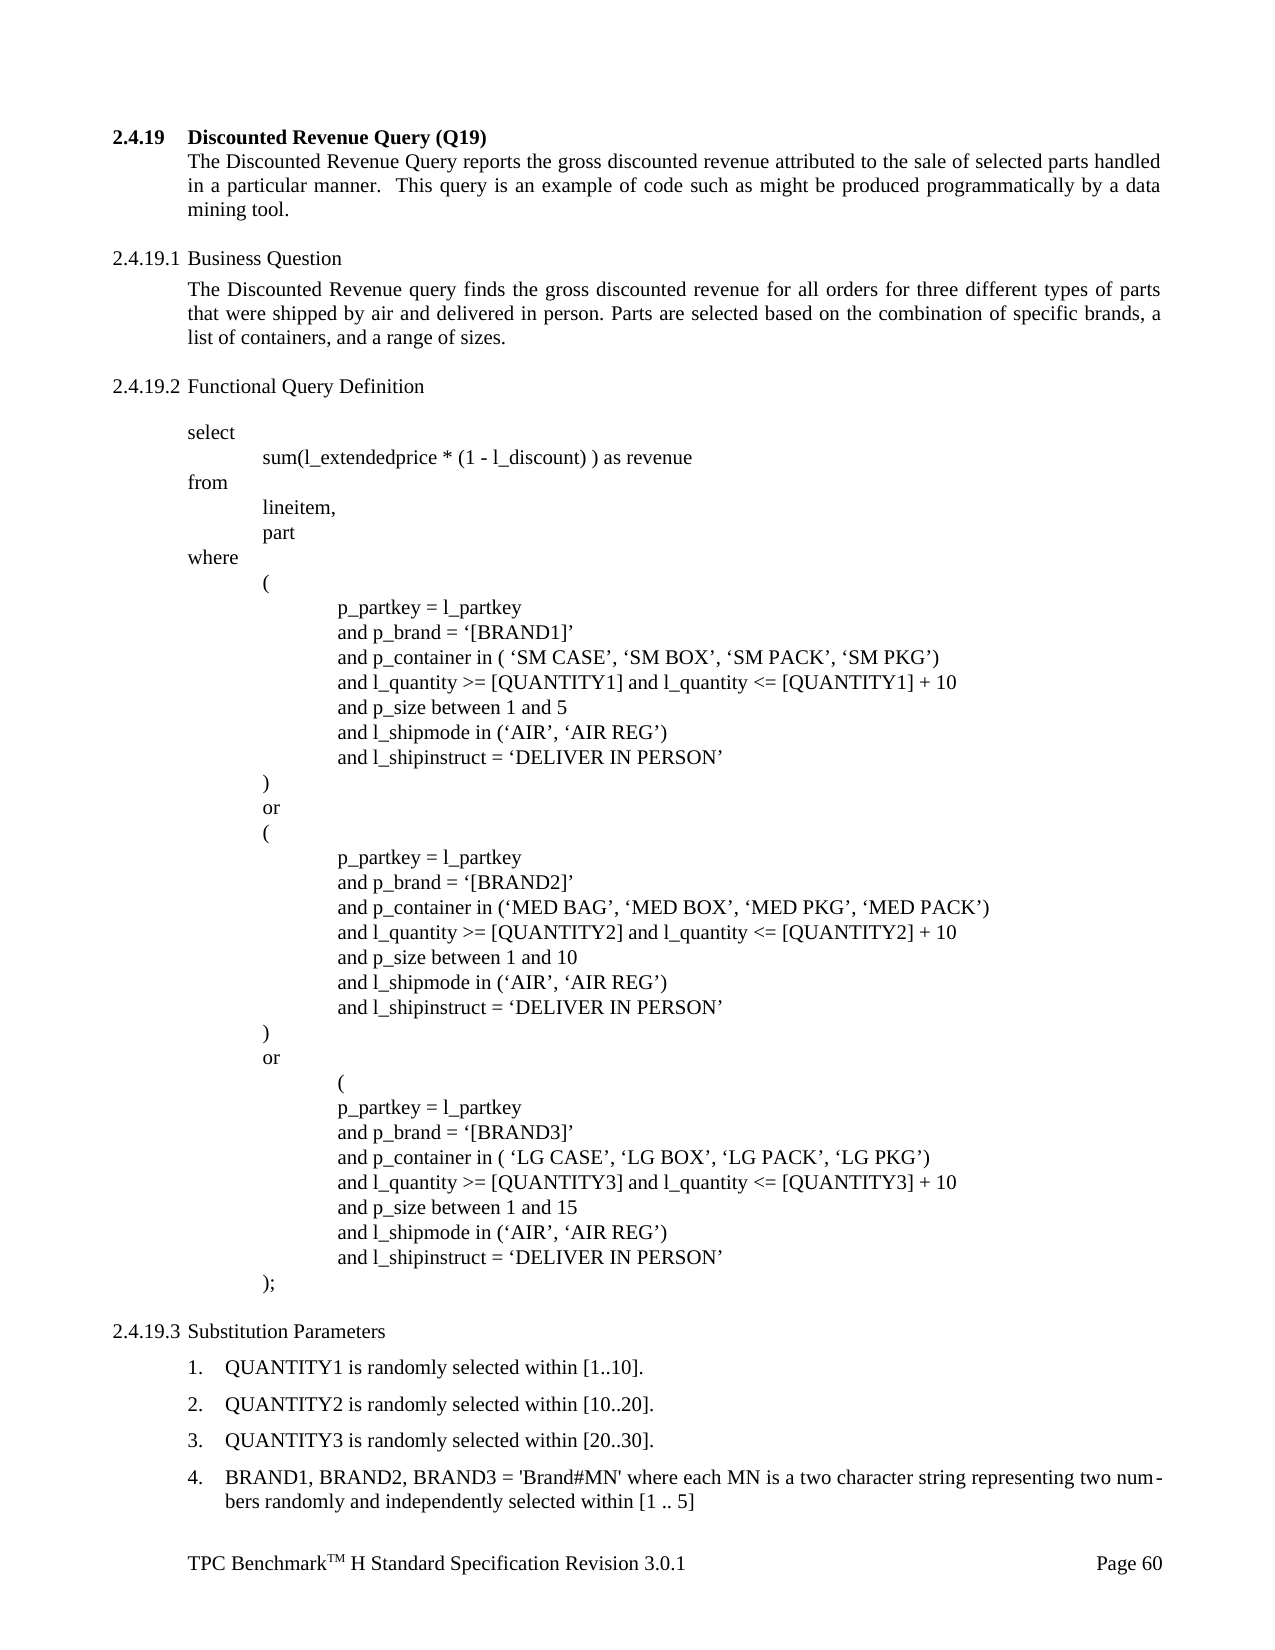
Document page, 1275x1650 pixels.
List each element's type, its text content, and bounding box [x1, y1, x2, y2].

text and l_shipinstruct = ‘DELIVER IN PERSON’ [337, 994, 1162, 1019]
text or [262, 1044, 1162, 1069]
text and p_brand = ‘[BRAND1]’ [337, 619, 1162, 644]
text and p_brand = ‘[BRAND2]’ [337, 869, 1162, 894]
text QUANTITY2 is randomly selected within [10..20]. [187, 1392, 1162, 1416]
text p_partkey = l_partkey [337, 1094, 1162, 1119]
text p_partkey = l_partkey [337, 844, 1162, 869]
text and l_shipmode in (‘AIR’, ‘AIR REG’) [337, 969, 1162, 994]
text BRAND1, BRAND2, BRAND3 = 'Brand#MN' where each MN is a two character string representing two numbers randomly and independently selected within [1 .. 5] [187, 1465, 1162, 1513]
text ( [337, 1069, 1162, 1094]
text select [187, 419, 1162, 444]
text The Discounted Revenue query finds the gross discounted revenue for all orders for three different types of parts that were shipped by air and delivered in person. Parts are selected based on the combination of specific brands, a list of containers, and a range of sizes. [187, 277, 1162, 349]
list QUANTITY1 is randomly selected within [1..10]. [187, 1355, 1162, 1379]
text QUANTITY3 is randomly selected within [20..30]. [187, 1428, 1162, 1452]
text part [262, 519, 1162, 544]
subtitle Discounted Revenue Query (Q19) [112, 125, 1162, 149]
text and p_size between 1 and 15 [337, 1194, 1162, 1219]
text and l_shipinstruct = ‘DELIVER IN PERSON’ [337, 1244, 1162, 1269]
text and p_size between 1 and 5 [337, 694, 1162, 719]
text p_partkey = l_partkey [337, 594, 1162, 619]
subtitle Business Question [112, 246, 1162, 270]
text and l_quantity >= [QUANTITY1] and l_quantity <= [QUANTITY1] + 10 [337, 669, 1162, 694]
text and p_brand = ‘[BRAND3]’ [337, 1119, 1162, 1144]
text and l_quantity >= [QUANTITY3] and l_quantity <= [QUANTITY3] + 10 [337, 1169, 1162, 1194]
text ( [262, 569, 1162, 594]
text ); [262, 1269, 1162, 1294]
text and l_quantity >= [QUANTITY2] and l_quantity <= [QUANTITY2] + 10 [337, 919, 1162, 944]
text sum(l_extendedprice * (1 - l_discount) ) as revenue [262, 444, 1162, 469]
subtitle Functional Query Definition [112, 374, 1162, 398]
text and p_container in (‘MED BAG’, ‘MED BOX’, ‘MED PKG’, ‘MED PACK’) [337, 894, 1162, 919]
text lineitem, [262, 494, 1162, 519]
text and l_shipinstruct = ‘DELIVER IN PERSON’ [337, 744, 1162, 769]
text ( [262, 819, 1162, 844]
text ) [262, 769, 1162, 794]
text and l_shipmode in (‘AIR’, ‘AIR REG’) [337, 1219, 1162, 1244]
text from [187, 469, 1162, 494]
text and p_container in ( ‘LG CASE’, ‘LG BOX’, ‘LG PACK’, ‘LG PKG’) [337, 1144, 1162, 1169]
subtitle Substitution Parameters [112, 1319, 1162, 1343]
text and l_shipmode in (‘AIR’, ‘AIR REG’) [337, 719, 1162, 744]
text or [262, 794, 1162, 819]
text and p_container in ( ‘SM CASE’, ‘SM BOX’, ‘SM PACK’, ‘SM PKG’) [337, 644, 1162, 669]
text The Discounted Revenue Query reports the gross discounted revenue attributed to the sale of selected parts handled in a particular manner. This query is an example of code such as might be produced programmatically by a data mining tool. [187, 149, 1162, 221]
text ) [262, 1019, 1162, 1044]
text where [187, 544, 1162, 569]
text and p_size between 1 and 10 [337, 944, 1162, 969]
